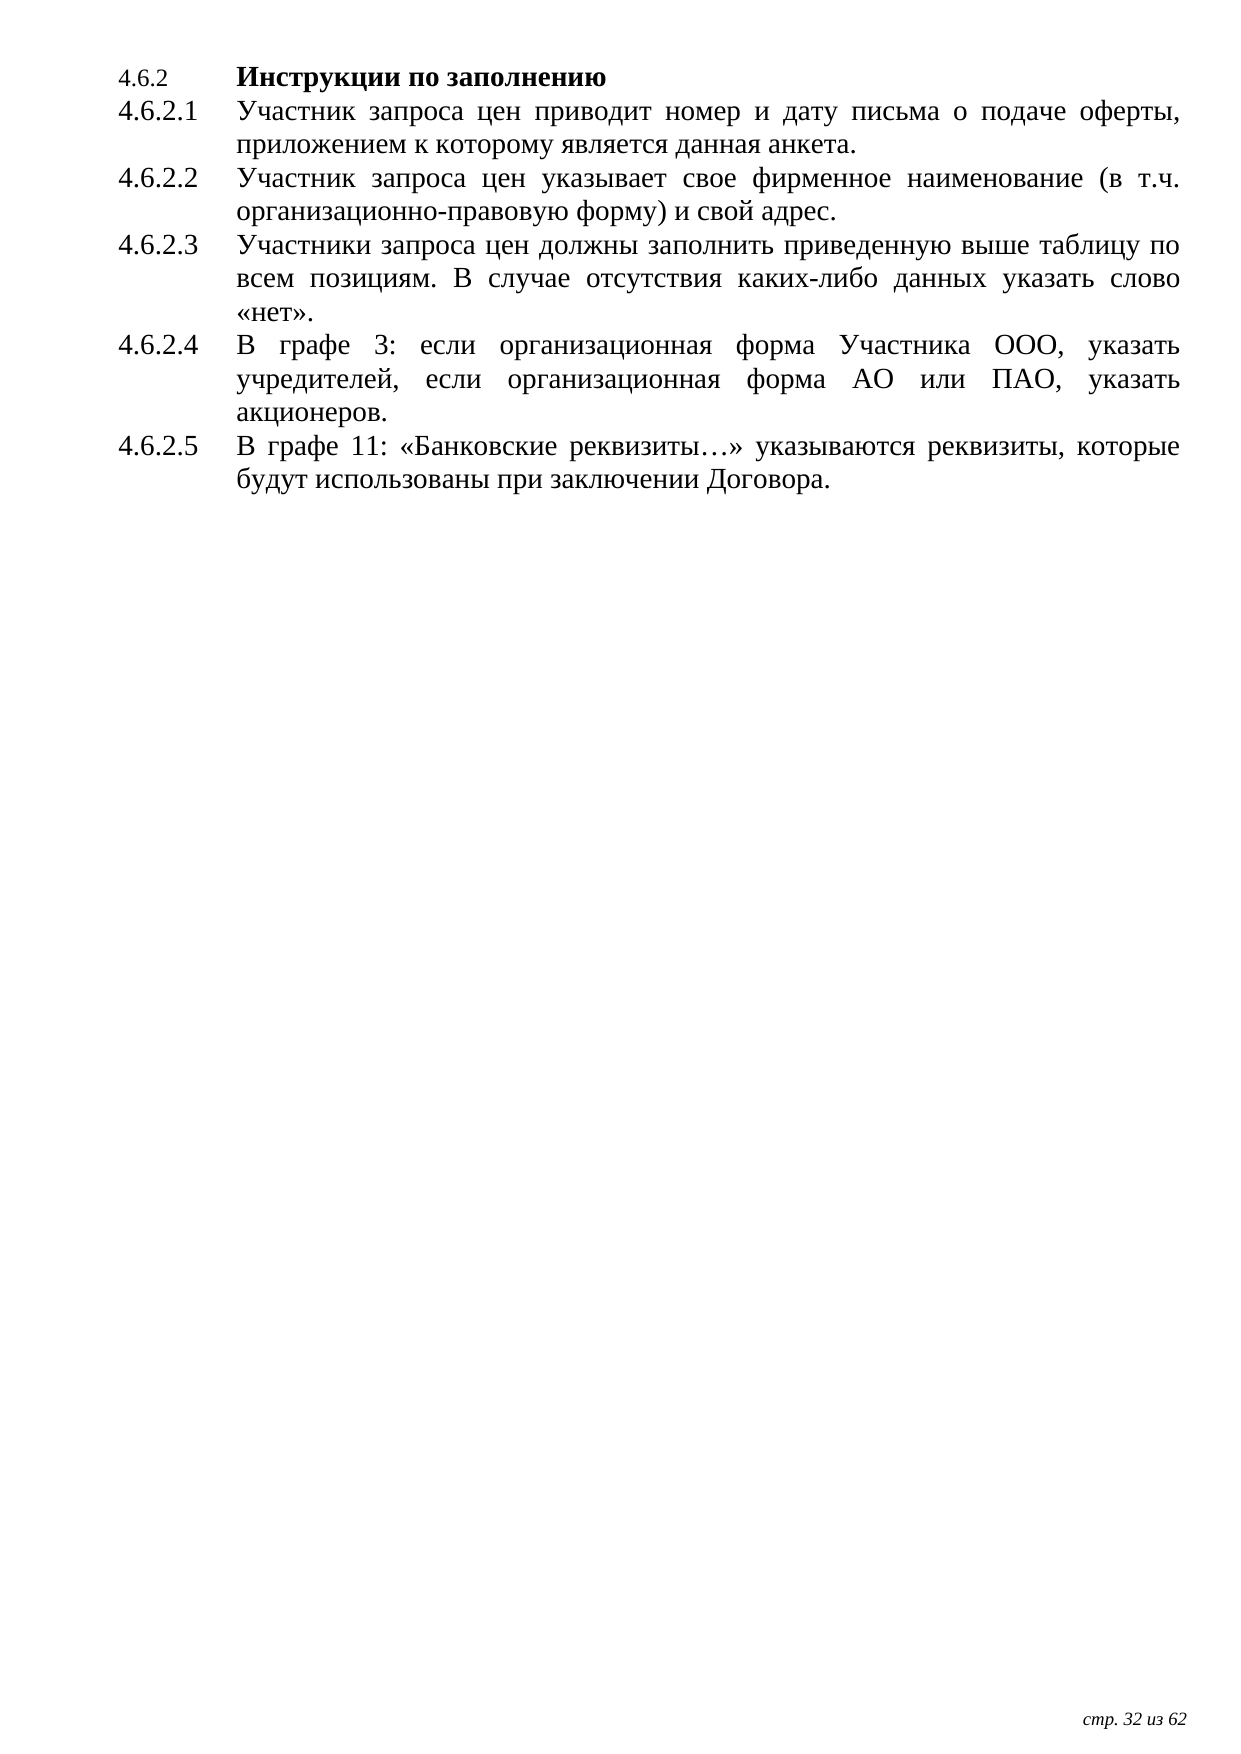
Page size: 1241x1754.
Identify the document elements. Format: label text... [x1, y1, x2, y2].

text В графе 3: если организационная форма Участника ООО, указать учредителей, если организационная форма АО или ПАО, указать акционеров. [118, 327, 1181, 428]
text Участники запроса цен должны заполнить приведенную выше таблицу по всем позициям. В случае отсутствия каких-либо данных указать слово «нет». [118, 227, 1181, 327]
text Участник запроса цен приводит номер и дату письма о подаче оферты, приложением к которому является данная анкета. [118, 93, 1181, 160]
text Инструкции по заполнению [118, 59, 1181, 93]
text Участник запроса цен указывает свое фирменное наименование (в т.ч. организационно-правовую форму) и свой адрес. [118, 160, 1181, 227]
text В графе 11: «Банковские реквизиты…» указываются реквизиты, которые будут использованы при заключении Договора. [118, 428, 1181, 495]
